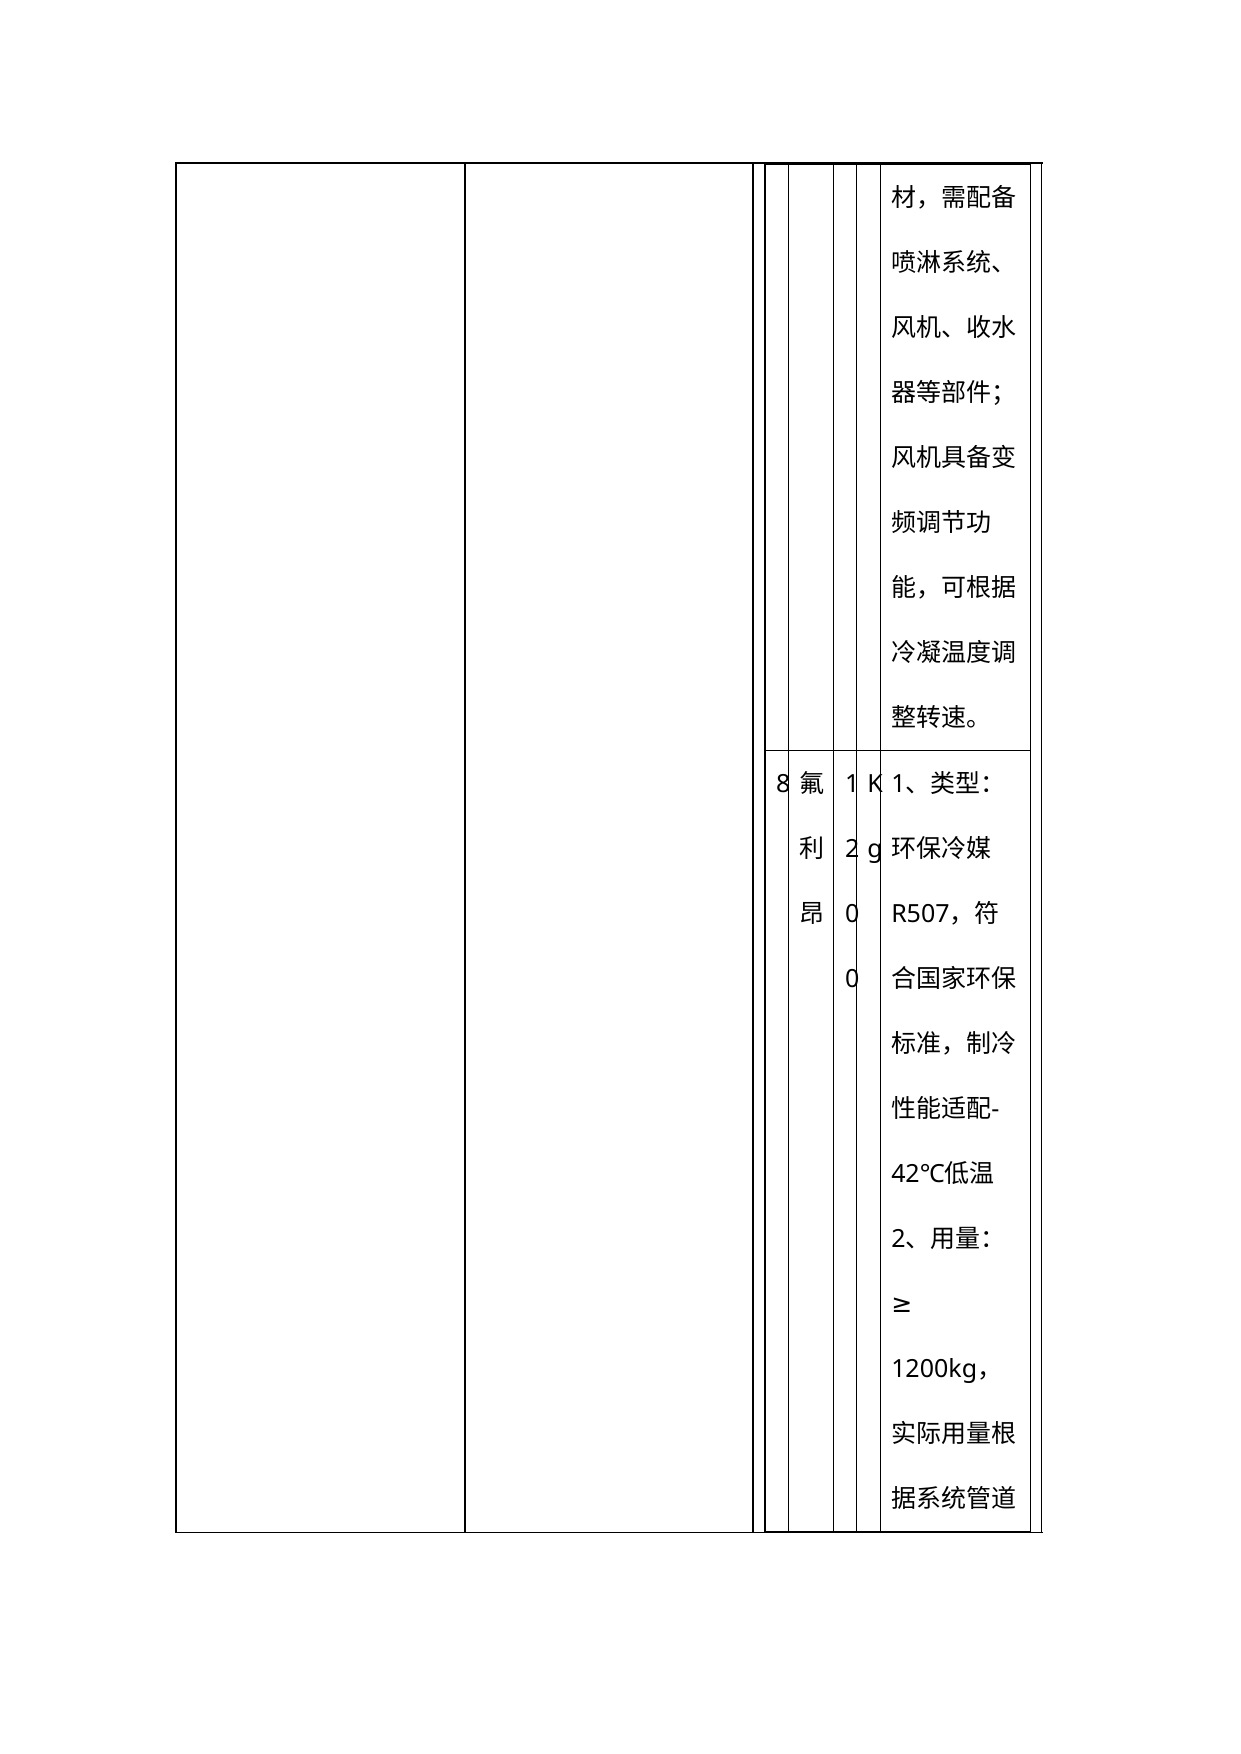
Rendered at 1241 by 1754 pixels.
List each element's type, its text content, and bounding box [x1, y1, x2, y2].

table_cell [857, 751, 880, 1531]
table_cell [1031, 164, 1041, 1532]
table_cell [789, 751, 833, 1531]
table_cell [834, 165, 856, 750]
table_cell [857, 165, 880, 750]
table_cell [881, 165, 1030, 750]
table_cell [766, 751, 788, 1531]
table_cell [466, 164, 752, 1532]
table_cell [881, 751, 1030, 1531]
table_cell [754, 164, 764, 1532]
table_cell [789, 165, 833, 750]
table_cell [834, 751, 856, 1531]
table_cell 1 [177, 164, 464, 1532]
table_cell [766, 165, 788, 750]
